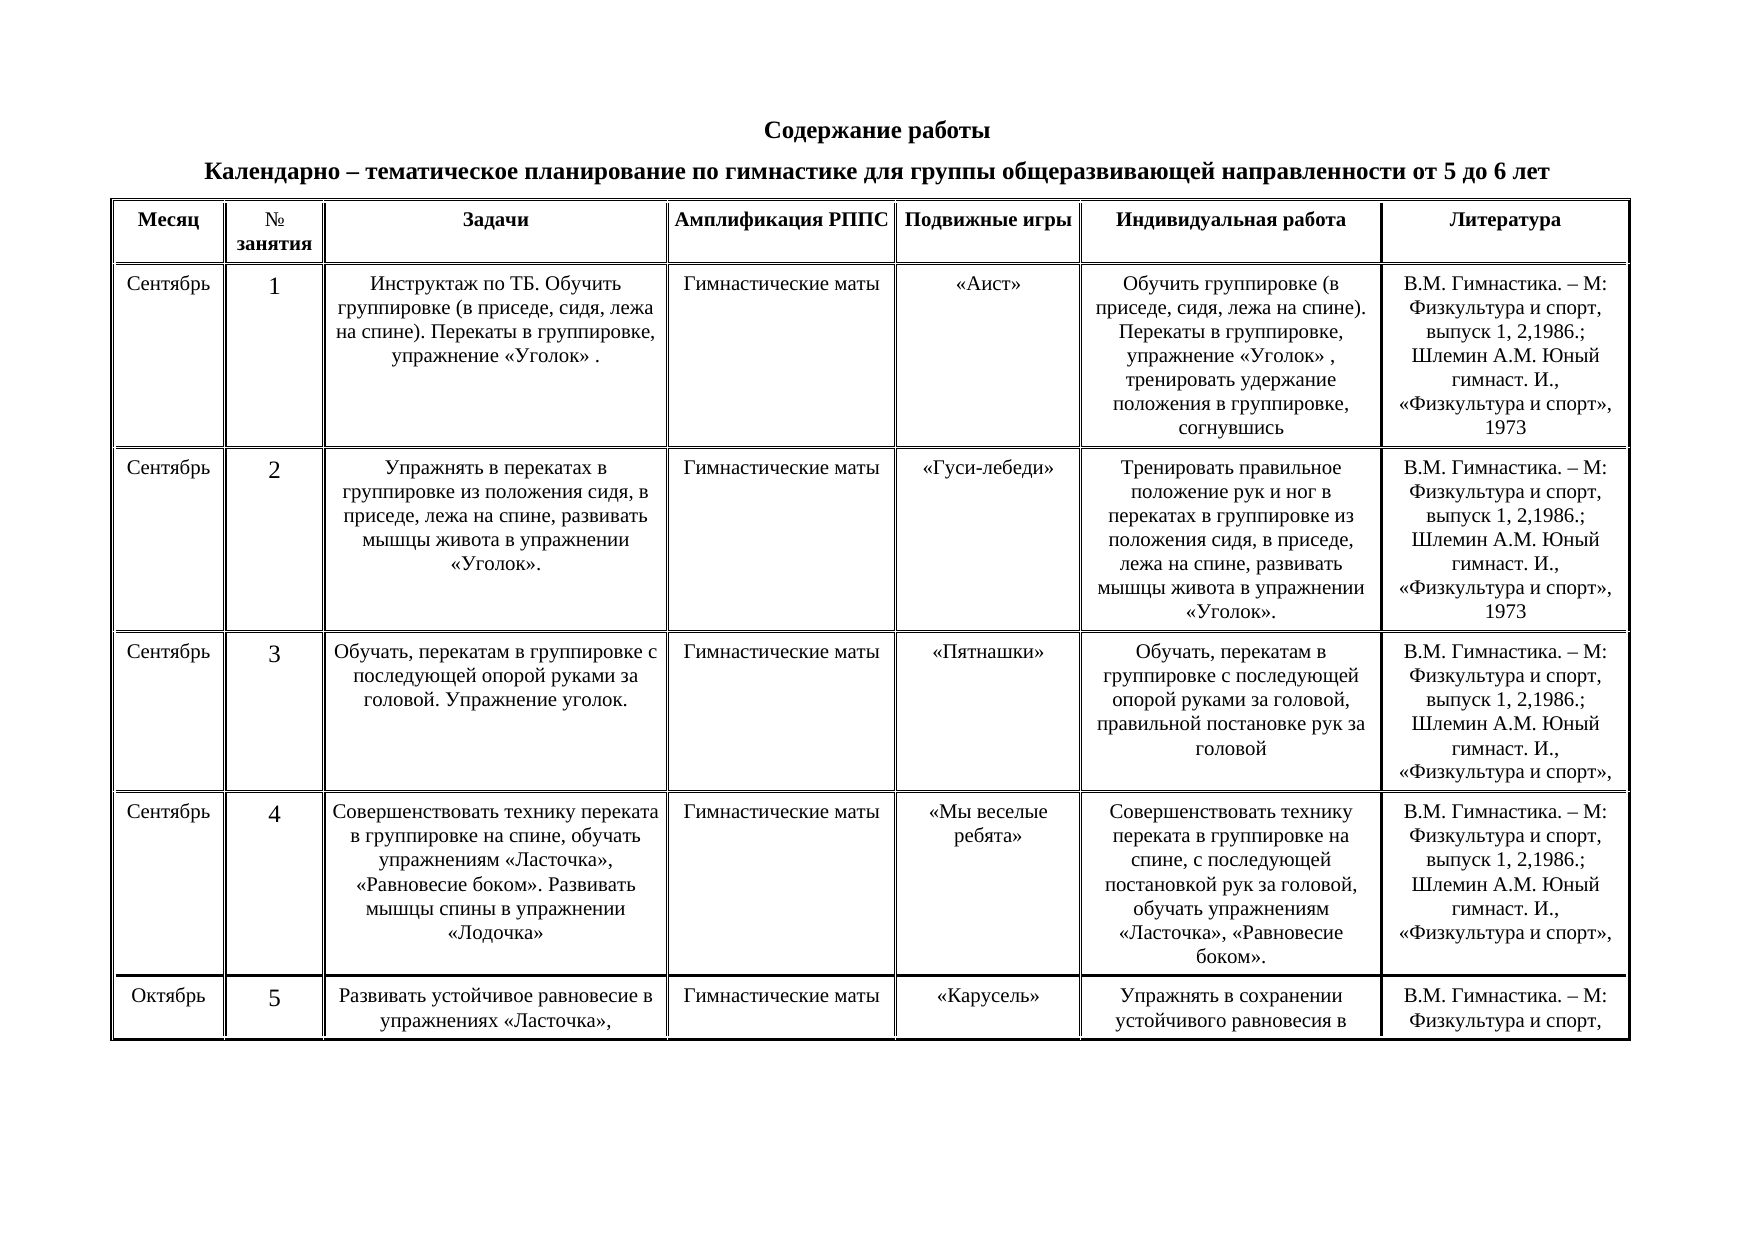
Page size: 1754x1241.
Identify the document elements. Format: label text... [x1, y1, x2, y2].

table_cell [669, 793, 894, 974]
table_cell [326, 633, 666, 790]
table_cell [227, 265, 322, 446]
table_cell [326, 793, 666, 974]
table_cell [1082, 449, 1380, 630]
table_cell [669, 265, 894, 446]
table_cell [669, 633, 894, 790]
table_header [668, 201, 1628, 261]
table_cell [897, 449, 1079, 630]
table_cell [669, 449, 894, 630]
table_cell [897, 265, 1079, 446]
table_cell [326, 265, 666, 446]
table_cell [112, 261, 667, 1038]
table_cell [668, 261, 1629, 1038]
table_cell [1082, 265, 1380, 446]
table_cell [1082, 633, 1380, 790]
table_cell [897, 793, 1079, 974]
text Содержание работы [118, 115, 1636, 144]
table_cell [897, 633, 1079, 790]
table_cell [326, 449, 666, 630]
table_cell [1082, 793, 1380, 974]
text Календарно – тематическое планирование по гимнастике для группы общеразвивающей направленности от 5 до 6 лет [118, 156, 1636, 185]
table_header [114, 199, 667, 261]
